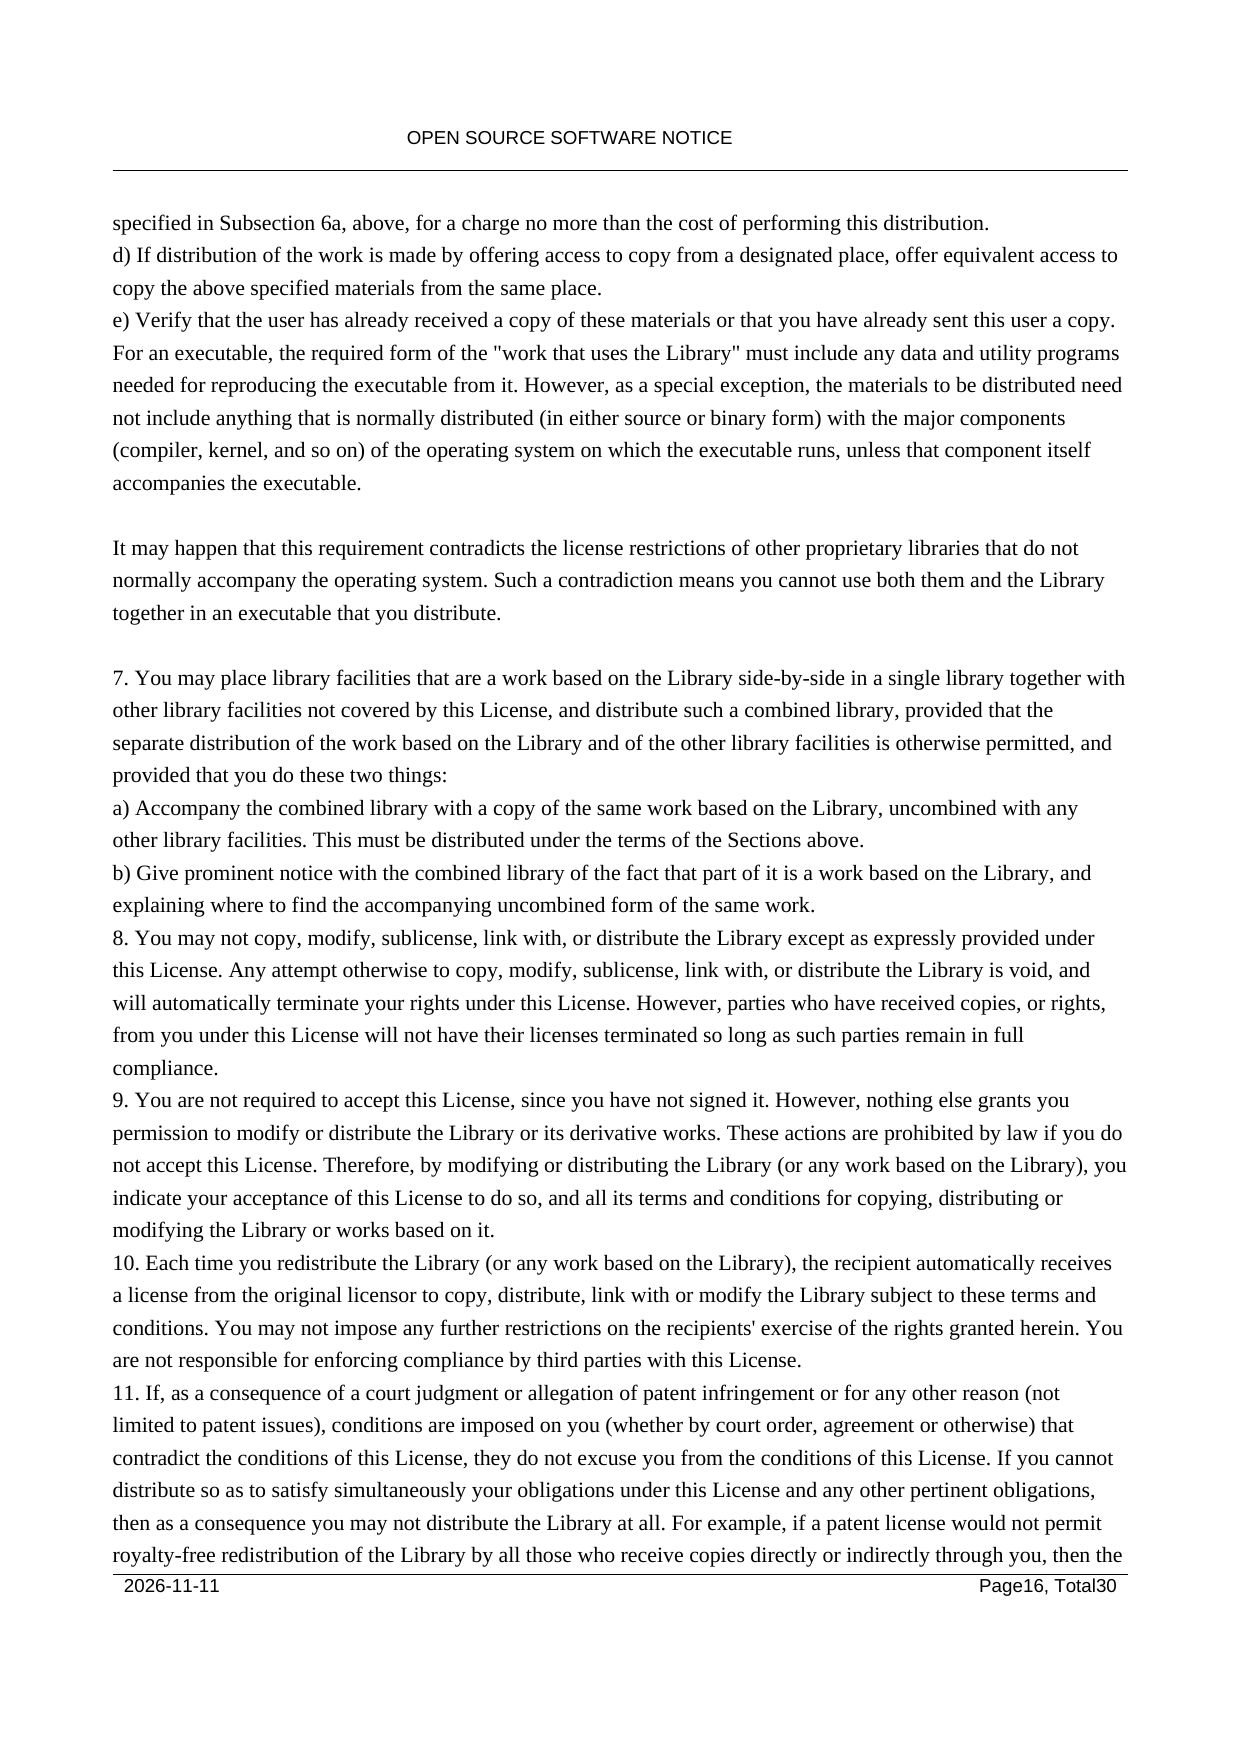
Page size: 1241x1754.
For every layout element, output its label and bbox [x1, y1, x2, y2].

text [112, 206, 1128, 1571]
